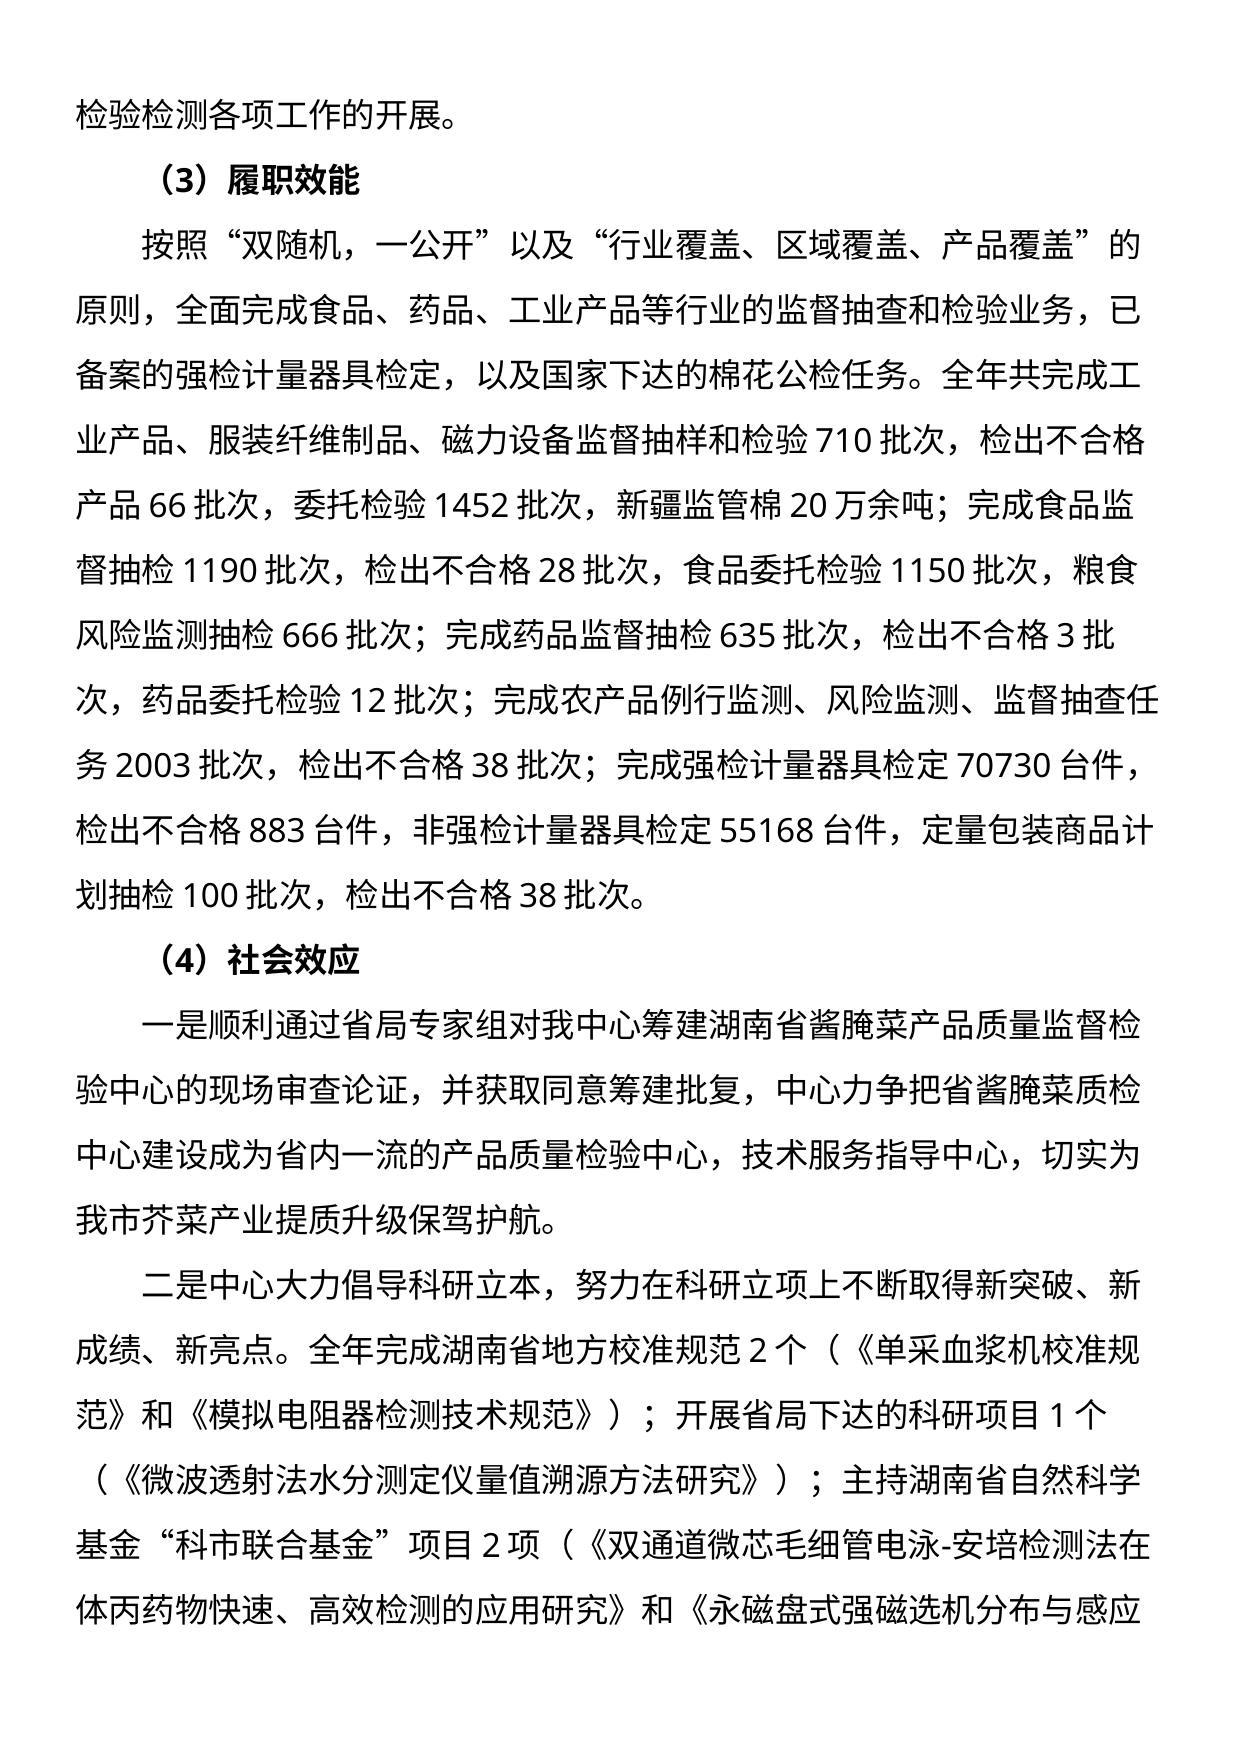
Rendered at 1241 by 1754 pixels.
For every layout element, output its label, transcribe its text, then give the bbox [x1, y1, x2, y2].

text （4）社会效应 [75, 926, 1165, 991]
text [75, 81, 1165, 146]
text 一是顺利通过省局专家组对我中心筹建湖南省酱腌菜产品质量监督检验中心的现场审查论证，并获取同意筹建批复，中心力争把省酱腌菜质检中心建设成为省内一流的产品质量检验中心，技术服务指导中心，切实为我市芥菜产业提质升级保驾护航。 [75, 991, 1165, 1251]
text （3）履职效能 [75, 146, 1165, 211]
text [75, 1251, 1165, 1641]
text 按照“双随机，一公开”以及“行业覆盖、区域覆盖、产品覆盖”的原则，全面完成食品、药品、工业产品等行业的监督抽查和检验业务，已备案的强检计量器具检定，以及国家下达的棉花公检任务。全年共完成工业产品、服装纤维制品、磁力设备监督抽样和检验710批次，检出不合格产品66批次，委托检验1452批次，新疆监管棉20万余吨；完成食品监督抽检1190批次，检出不合格28批次，食品委托检验1150批次，粮食风险监测抽检666批次；完成药品监督抽检635批次，检出不合格3批次，药品委托检验12批次；完成农产品例行监测、风险监测、监督抽查任务2003批次，检出不合格38批次；完成强检计量器具检定70730台件，检出不合格883台件，非强检计量器具检定55168台件，定量包装商品计划抽检100批次，检出不合格38批次。 [75, 211, 1165, 926]
